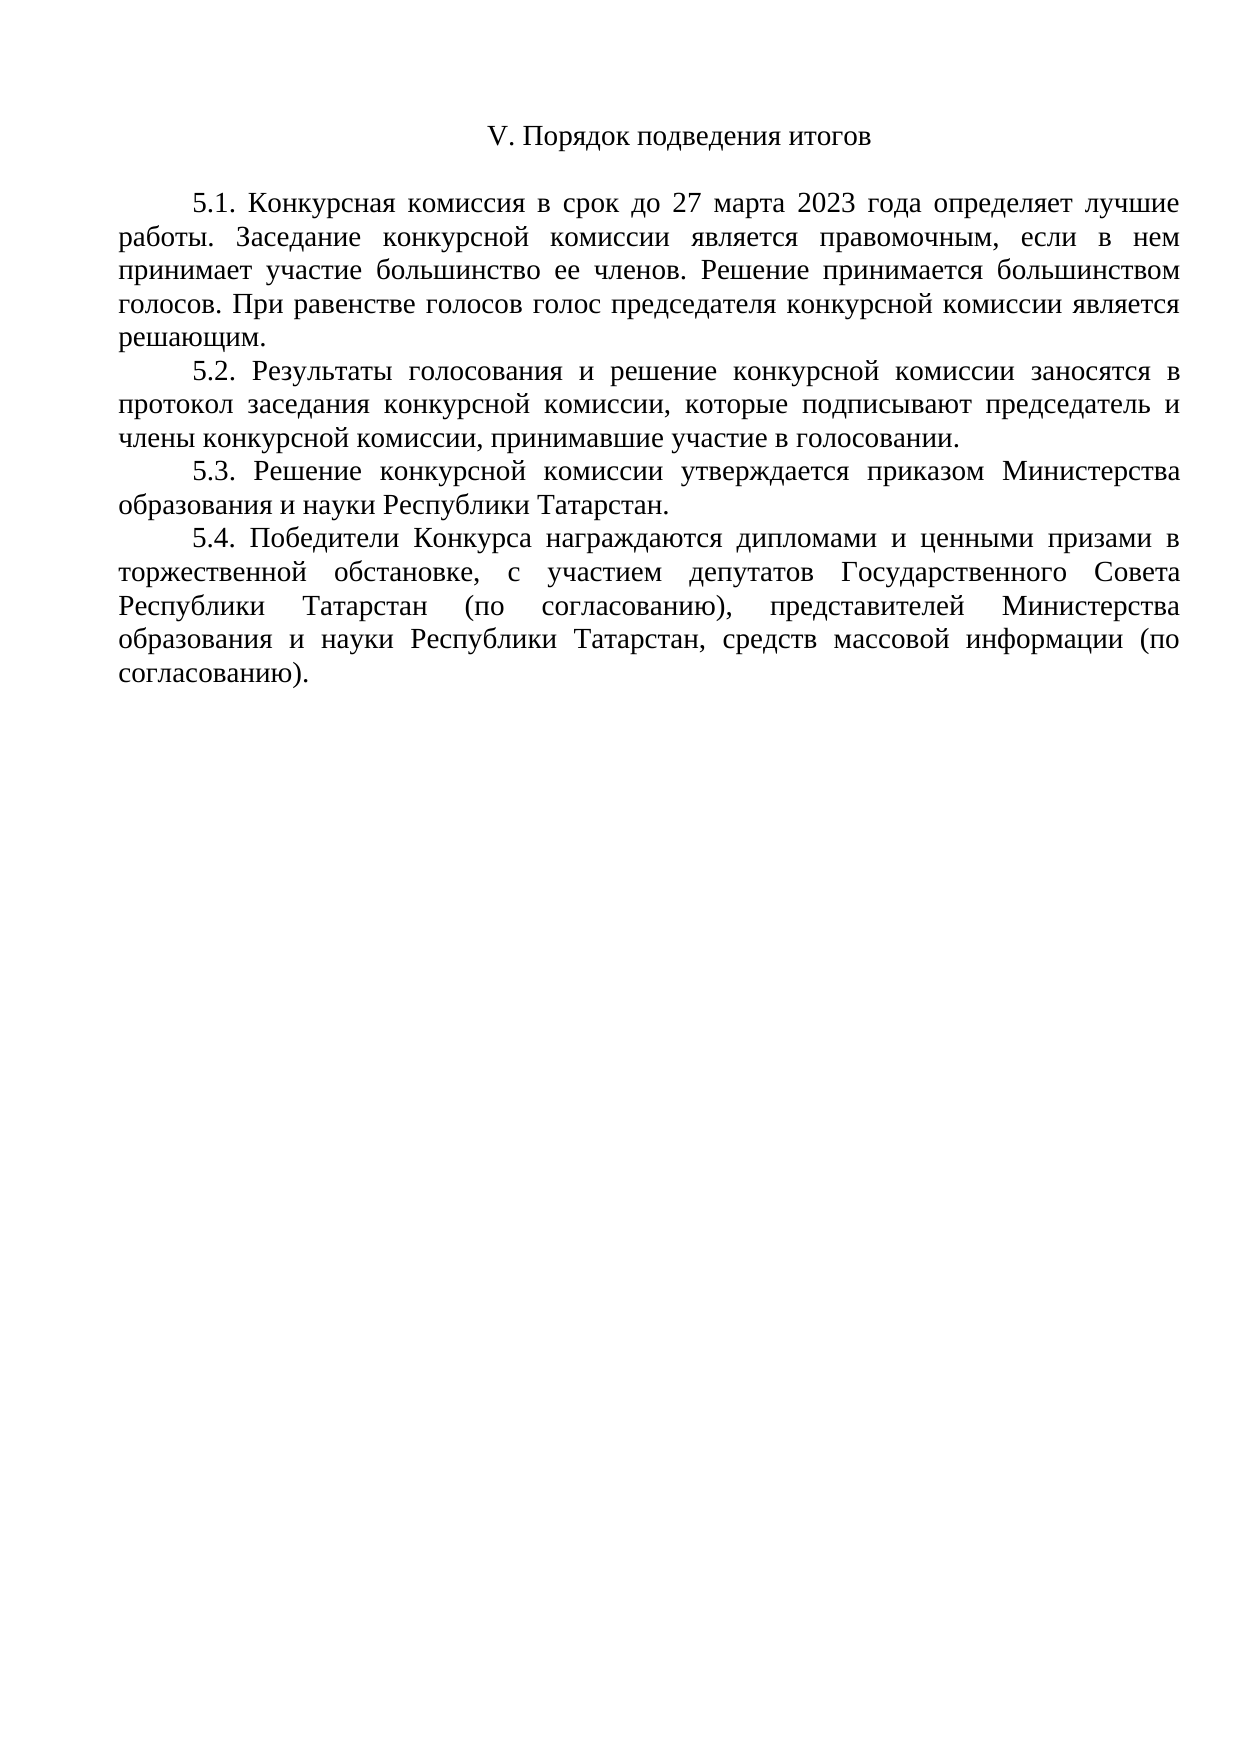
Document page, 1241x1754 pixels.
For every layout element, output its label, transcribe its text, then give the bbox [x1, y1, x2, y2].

text 5.4. Победители Конкурса награждаются дипломами и ценными призами в торжественной обстановке, с участием депутатов Государственного Совета Республики Татарстан (по согласованию), представителей Министерства образования и науки Республики Татарстан, средств массовой информации (по согласованию). [118, 521, 1181, 688]
text 5.3. Решение конкурсной комиссии утверждается приказом Министерства образования и науки Республики Татарстан. [118, 453, 1181, 521]
text V. Порядок подведения итогов [118, 118, 1181, 152]
text 5.2. Результаты голосования и решение конкурсной комиссии заносятся в протокол заседания конкурсной комиссии, которые подписывают председатель и члены конкурсной комиссии, принимавшие участие в голосовании. [118, 353, 1181, 453]
text 5.1. Конкурсная комиссия в срок до 27 марта 2023 года определяет лучшие работы. Заседание конкурсной комиссии является правомочным, если в нем принимает участие большинство ее членов. Решение принимается большинством голосов. При равенстве голосов голос председателя конкурсной комиссии является решающим. [118, 185, 1181, 353]
